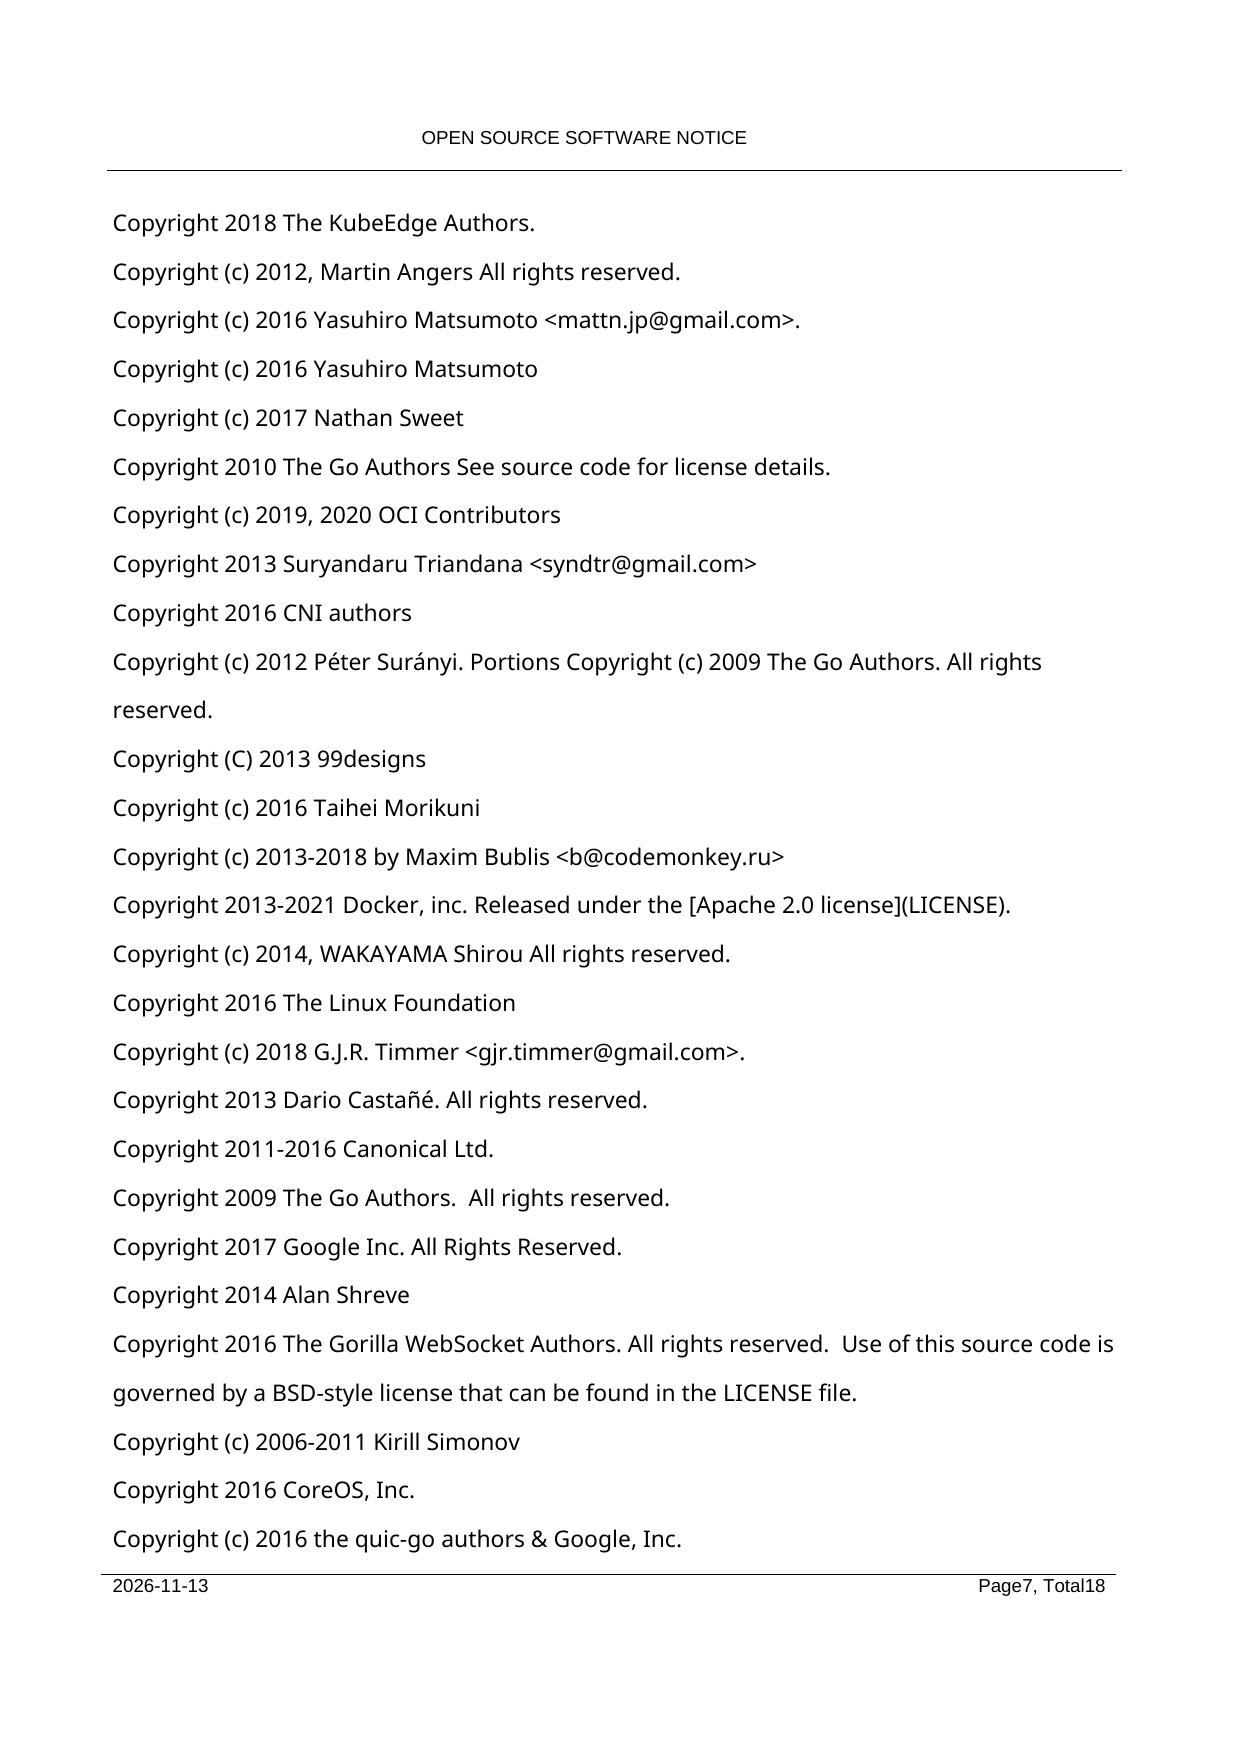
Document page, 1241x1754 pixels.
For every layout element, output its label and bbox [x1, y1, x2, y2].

text [112, 206, 1128, 1555]
